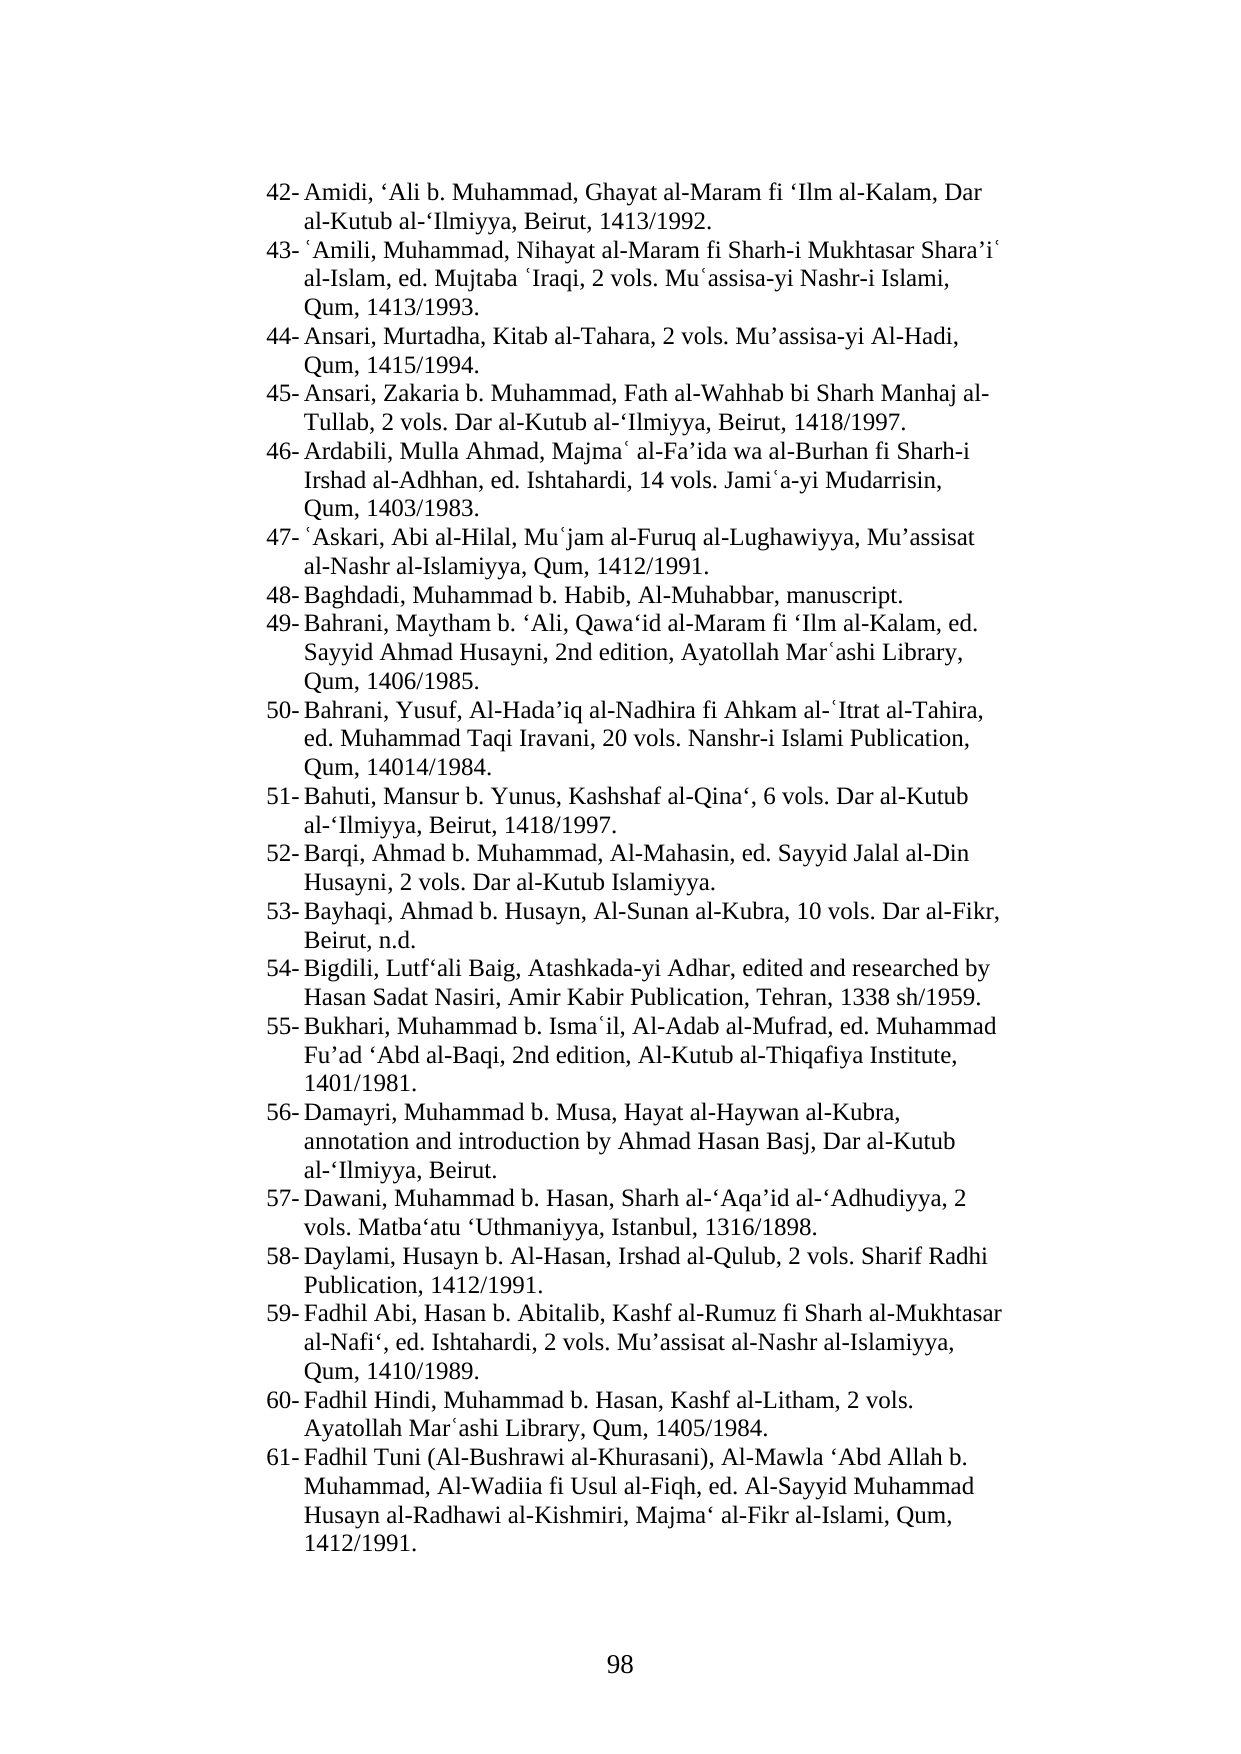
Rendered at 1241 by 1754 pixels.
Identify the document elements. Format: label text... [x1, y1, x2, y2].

text Daylami, Husayn b. Al-Hasan, Irshad al-Qulub, 2 vols. Sharif Radhi Publication, 1412/1991. [266, 1241, 1004, 1298]
text Ardabili, Mulla Ahmad, Majmaʿ al-Fa’ida wa al-Burhan fi Sharh-i Irshad al-Adhhan, ed. Ishtahardi, 14 vols. Jamiʿa-yi Mudarrisin, Qum, 1403/1983. [266, 436, 1004, 522]
text Bahrani, Yusuf, Al-Hada’iq al-Nadhira fi Ahkam al-ʿItrat al-Tahira, ed. Muhammad Taqi Iravani, 20 vols. Nanshr-i Islami Publication, Qum, 14014/1984. [266, 695, 1004, 781]
text Amidi, ‘Ali b. Muhammad, Ghayat al-Maram fi ‘Ilm al-Kalam, Dar al-Kutub al-‘Ilmiyya, Beirut, 1413/1992. [266, 177, 1004, 235]
text Ansari, Murtadha, Kitab al-Tahara, 2 vols. Mu’assisa-yi Al-Hadi, Qum, 1415/1994. [266, 321, 1004, 378]
text Ansari, Zakaria b. Muhammad, Fath al-Wahhab bi Sharh Manhaj al-Tullab, 2 vols. Dar al-Kutub al-‘Ilmiyya, Beirut, 1418/1997. [266, 378, 1004, 436]
text Bahrani, Maytham b. ‘Ali, Qawa‘id al-Maram fi ‘Ilm al-Kalam, ed. Sayyid Ahmad Husayni, 2nd edition, Ayatollah Marʿashi Library, Qum, 1406/1985. [266, 608, 1004, 695]
text ʿAskari, Abi al-Hilal, Muʿjam al-Furuq al-Lughawiyya, Mu’assisat al-Nashr al-Islamiyya, Qum, 1412/1991. [266, 522, 1004, 580]
text Baghdadi, Muhammad b. Habib, Al-Muhabbar, manuscript. [266, 580, 1004, 608]
text Bukhari, Muhammad b. Ismaʿil, Al-Adab al-Mufrad, ed. Muhammad Fu’ad ‘Abd al-Baqi, 2nd edition, Al-Kutub al-Thiqafiya Institute, 1401/1981. [266, 1011, 1004, 1097]
text Fadhil Tuni (Al-Bushrawi al-Khurasani), Al-Mawla ‘Abd Allah b. Muhammad, Al-Wadiia fi Usul al-Fiqh, ed. Al-Sayyid Muhammad Husayn al-Radhawi al-Kishmiri, Majma‘ al-Fikr al-Islami, Qum, 1412/1991. [266, 1442, 1004, 1557]
text Fadhil Hindi, Muhammad b. Hasan, Kashf al-Litham, 2 vols. Ayatollah Marʿashi Library, Qum, 1405/1984. [266, 1385, 1004, 1442]
text Barqi, Ahmad b. Muhammad, Al-Mahasin, ed. Sayyid Jalal al-Din Husayni, 2 vols. Dar al-Kutub Islamiyya. [266, 838, 1004, 896]
text Damayri, Muhammad b. Musa, Hayat al-Haywan al-Kubra, annotation and introduction by Ahmad Hasan Basj, Dar al-Kutub al-‘Ilmiyya, Beirut. [266, 1097, 1004, 1183]
text Bigdili, Lutf‘ali Baig, Atashkada-yi Adhar, edited and researched by Hasan Sadat Nasiri, Amir Kabir Publication, Tehran, 1338 sh/1959. [266, 953, 1004, 1011]
text Bayhaqi, Ahmad b. Husayn, Al-Sunan al-Kubra, 10 vols. Dar al-Fikr, Beirut, n.d. [266, 896, 1004, 953]
text ʿAmili, Muhammad, Nihayat al-Maram fi Sharh-i Mukhtasar Shara’iʿ al-Islam, ed. Mujtaba ʿIraqi, 2 vols. Muʿassisa-yi Nashr-i Islami, Qum, 1413/1993. [266, 235, 1004, 321]
text Bahuti, Mansur b. Yunus, Kashshaf al-Qina‘, 6 vols. Dar al-Kutub al-‘Ilmiyya, Beirut, 1418/1997. [266, 781, 1004, 838]
text Fadhil Abi, Hasan b. Abitalib, Kashf al-Rumuz fi Sharh al-Mukhtasar al-Nafi‘, ed. Ishtahardi, 2 vols. Mu’assisat al-Nashr al-Islamiyya, Qum, 1410/1989. [266, 1298, 1004, 1385]
text Dawani, Muhammad b. Hasan, Sharh al-‘Aqa’id al-‘Adhudiyya, 2 vols. Matba‘atu ‘Uthmaniyya, Istanbul, 1316/1898. [266, 1183, 1004, 1241]
